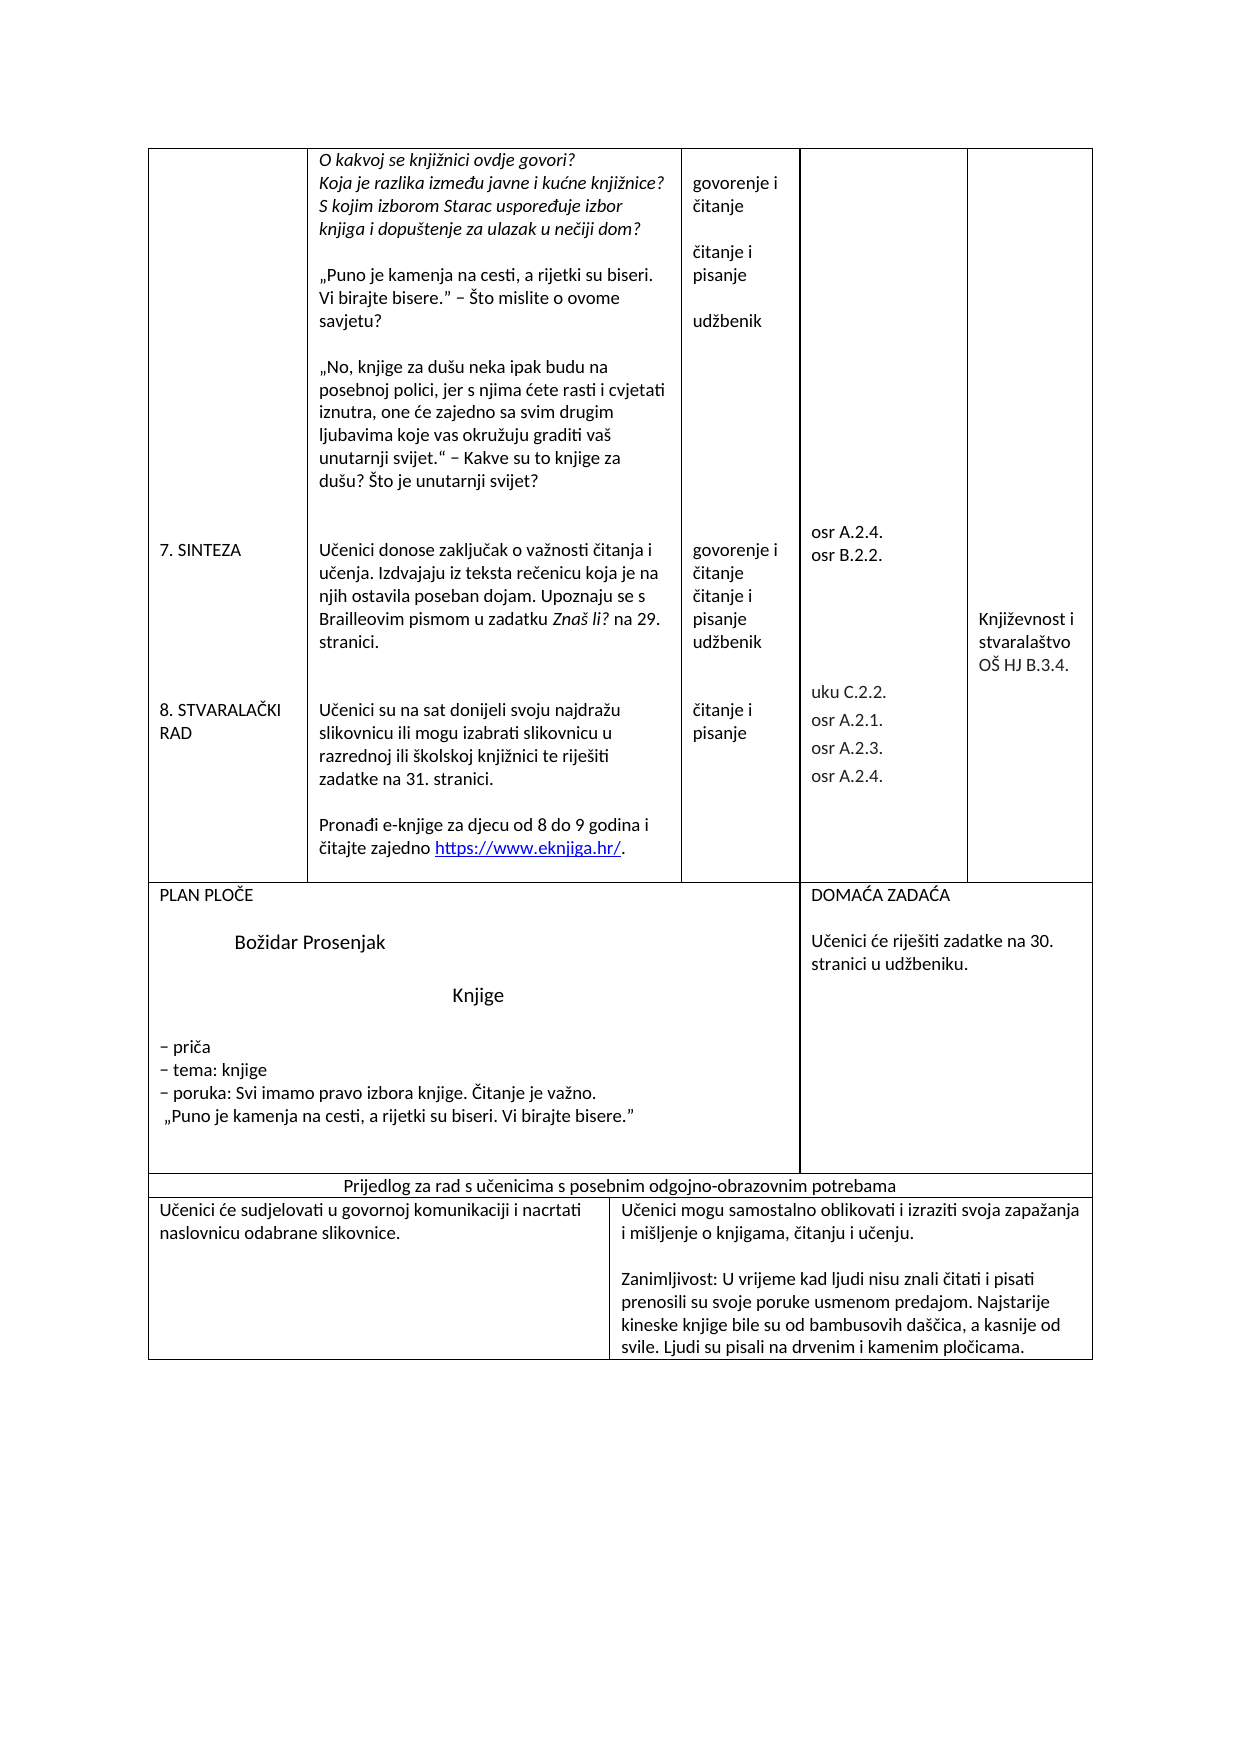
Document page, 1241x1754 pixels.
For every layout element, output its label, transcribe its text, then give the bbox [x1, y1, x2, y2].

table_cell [149, 149, 307, 882]
table_cell Učenici će sudjelovati u govornoj komunikaciji i nacrtati naslovnicu odabrane slikovnice. [149, 1198, 609, 1359]
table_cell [801, 149, 967, 882]
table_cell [968, 149, 1092, 882]
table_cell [682, 149, 799, 882]
table_cell Učenici mogu samostalno oblikovati i izraziti svoja zapažanja i mišljenje o knjigama, čitanju i učenju. Zanimljivost: U vrijeme kad ljudi nisu znali čitati i pisati prenosili su svoje poruke usmenom predajom. Najstarije kineske knjige bile su od bambusovih daščica, a kasnije od svile. Ljudi su pisali na drvenim i kamenim pločicama. [610, 1198, 1092, 1359]
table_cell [308, 149, 681, 882]
table_cell DOMAĆA ZADAĆA Učenici će riješiti zadatke na 30. stranici u udžbeniku. [801, 883, 1092, 1173]
table_cell PLAN PLOČE Božidar Prosenjak Knjige − priča − tema: knjige − poruka: Svi imamo pravo izbora knjige. Čitanje je važno. „Puno je kamenja na cesti, a rijetki su biseri. Vi birajte bisere.” [149, 883, 799, 1173]
table_cell Prijedlog za rad s učenicima s posebnim odgojno-obrazovnim potrebama [149, 1174, 1092, 1197]
